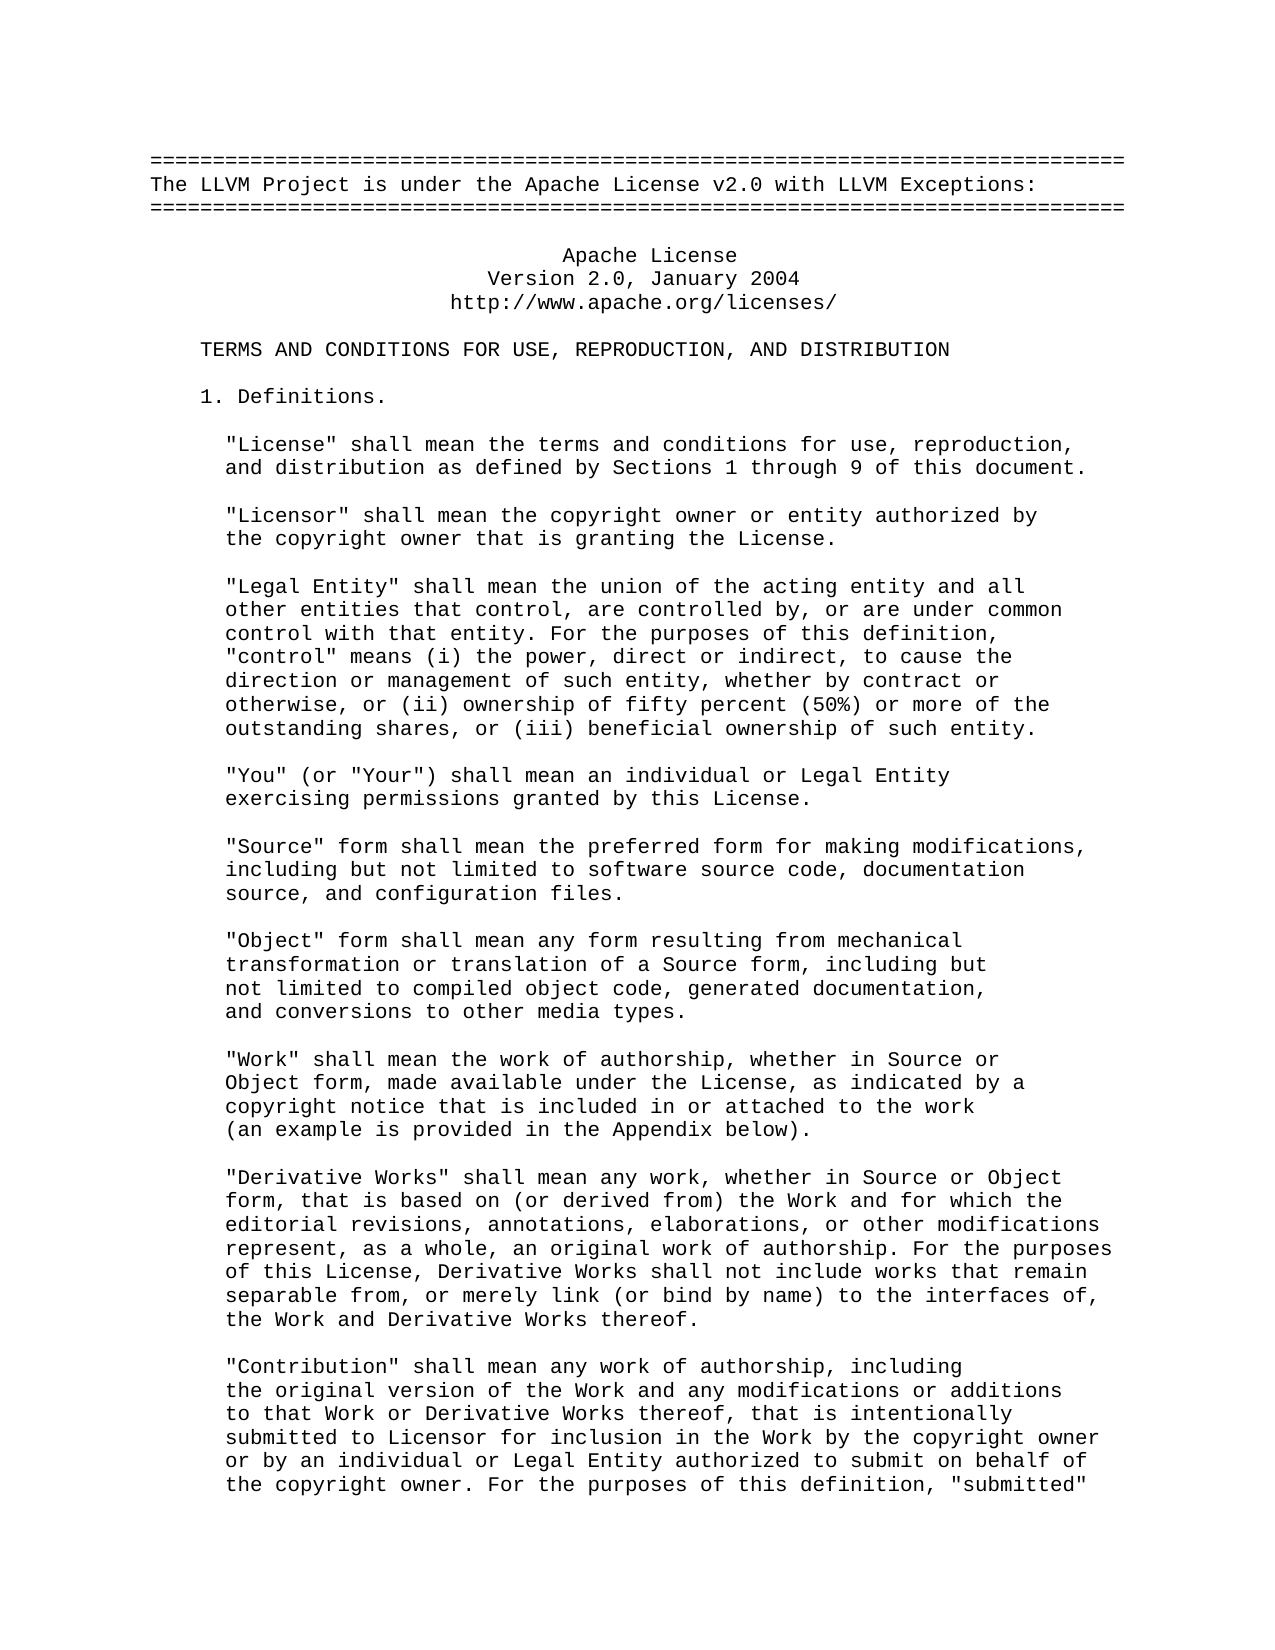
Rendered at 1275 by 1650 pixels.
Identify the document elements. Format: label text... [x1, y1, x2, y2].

text including but not limited to software source code, documentation [150, 859, 1125, 883]
text direction or management of such entity, whether by contract or [150, 670, 1125, 694]
text editorial revisions, annotations, elaborations, or other modifications [150, 1214, 1125, 1238]
text "Source" form shall mean the preferred form for making modifications, [150, 836, 1125, 859]
text "Object" form shall mean any form resulting from mechanical [150, 930, 1125, 954]
text represent, as a whole, an original work of authorship. For the purposes [150, 1238, 1125, 1261]
text The LLVM Project is under the Apache License v2.0 with LLVM Exceptions: [150, 174, 1125, 197]
text of this License, Derivative Works shall not include works that remain [150, 1261, 1125, 1285]
text not limited to compiled object code, generated documentation, [150, 978, 1125, 1001]
text source, and configuration files. [150, 883, 1125, 907]
text the copyright owner. For the purposes of this definition, "submitted" [150, 1474, 1125, 1498]
text http://www.apache.org/licenses/ [150, 292, 1125, 316]
text the original version of the Work and any modifications or additions [150, 1379, 1125, 1403]
text TERMS AND CONDITIONS FOR USE, REPRODUCTION, AND DISTRIBUTION [150, 339, 1125, 363]
text submitted to Licensor for inclusion in the Work by the copyright owner [150, 1427, 1125, 1451]
text to that Work or Derivative Works thereof, that is intentionally [150, 1403, 1125, 1427]
text Object form, made available under the License, as indicated by a [150, 1072, 1125, 1096]
text "Contribution" shall mean any work of authorship, including [150, 1356, 1125, 1379]
text and distribution as defined by Sections 1 through 9 of this document. [150, 457, 1125, 481]
text otherwise, or (ii) ownership of fifty percent (50%) or more of the [150, 694, 1125, 717]
text (an example is provided in the Appendix below). [150, 1119, 1125, 1143]
text copyright notice that is included in or attached to the work [150, 1096, 1125, 1119]
text "control" means (i) the power, direct or indirect, to cause the [150, 647, 1125, 670]
text Version 2.0, January 2004 [150, 268, 1125, 292]
text Apache License [150, 244, 1125, 268]
text ============================================================================== [150, 197, 1125, 221]
text 1. Definitions. [150, 386, 1125, 410]
text form, that is based on (or derived from) the Work and for which the [150, 1190, 1125, 1214]
text ============================================================================== [150, 150, 1125, 174]
text "You" (or "Your") shall mean an individual or Legal Entity [150, 765, 1125, 788]
text the copyright owner that is granting the License. [150, 528, 1125, 552]
text "License" shall mean the terms and conditions for use, reproduction, [150, 434, 1125, 457]
text outstanding shares, or (iii) beneficial ownership of such entity. [150, 717, 1125, 741]
text "Work" shall mean the work of authorship, whether in Source or [150, 1048, 1125, 1072]
text "Derivative Works" shall mean any work, whether in Source or Object [150, 1167, 1125, 1190]
text other entities that control, are controlled by, or are under common [150, 599, 1125, 623]
text "Legal Entity" shall mean the union of the acting entity and all [150, 576, 1125, 599]
text transformation or translation of a Source form, including but [150, 954, 1125, 978]
text the Work and Derivative Works thereof. [150, 1309, 1125, 1332]
text and conversions to other media types. [150, 1001, 1125, 1025]
text exercising permissions granted by this License. [150, 788, 1125, 812]
text separable from, or merely link (or bind by name) to the interfaces of, [150, 1285, 1125, 1309]
text control with that entity. For the purposes of this definition, [150, 623, 1125, 647]
text or by an individual or Legal Entity authorized to submit on behalf of [150, 1451, 1125, 1474]
text "Licensor" shall mean the copyright owner or entity authorized by [150, 505, 1125, 528]
